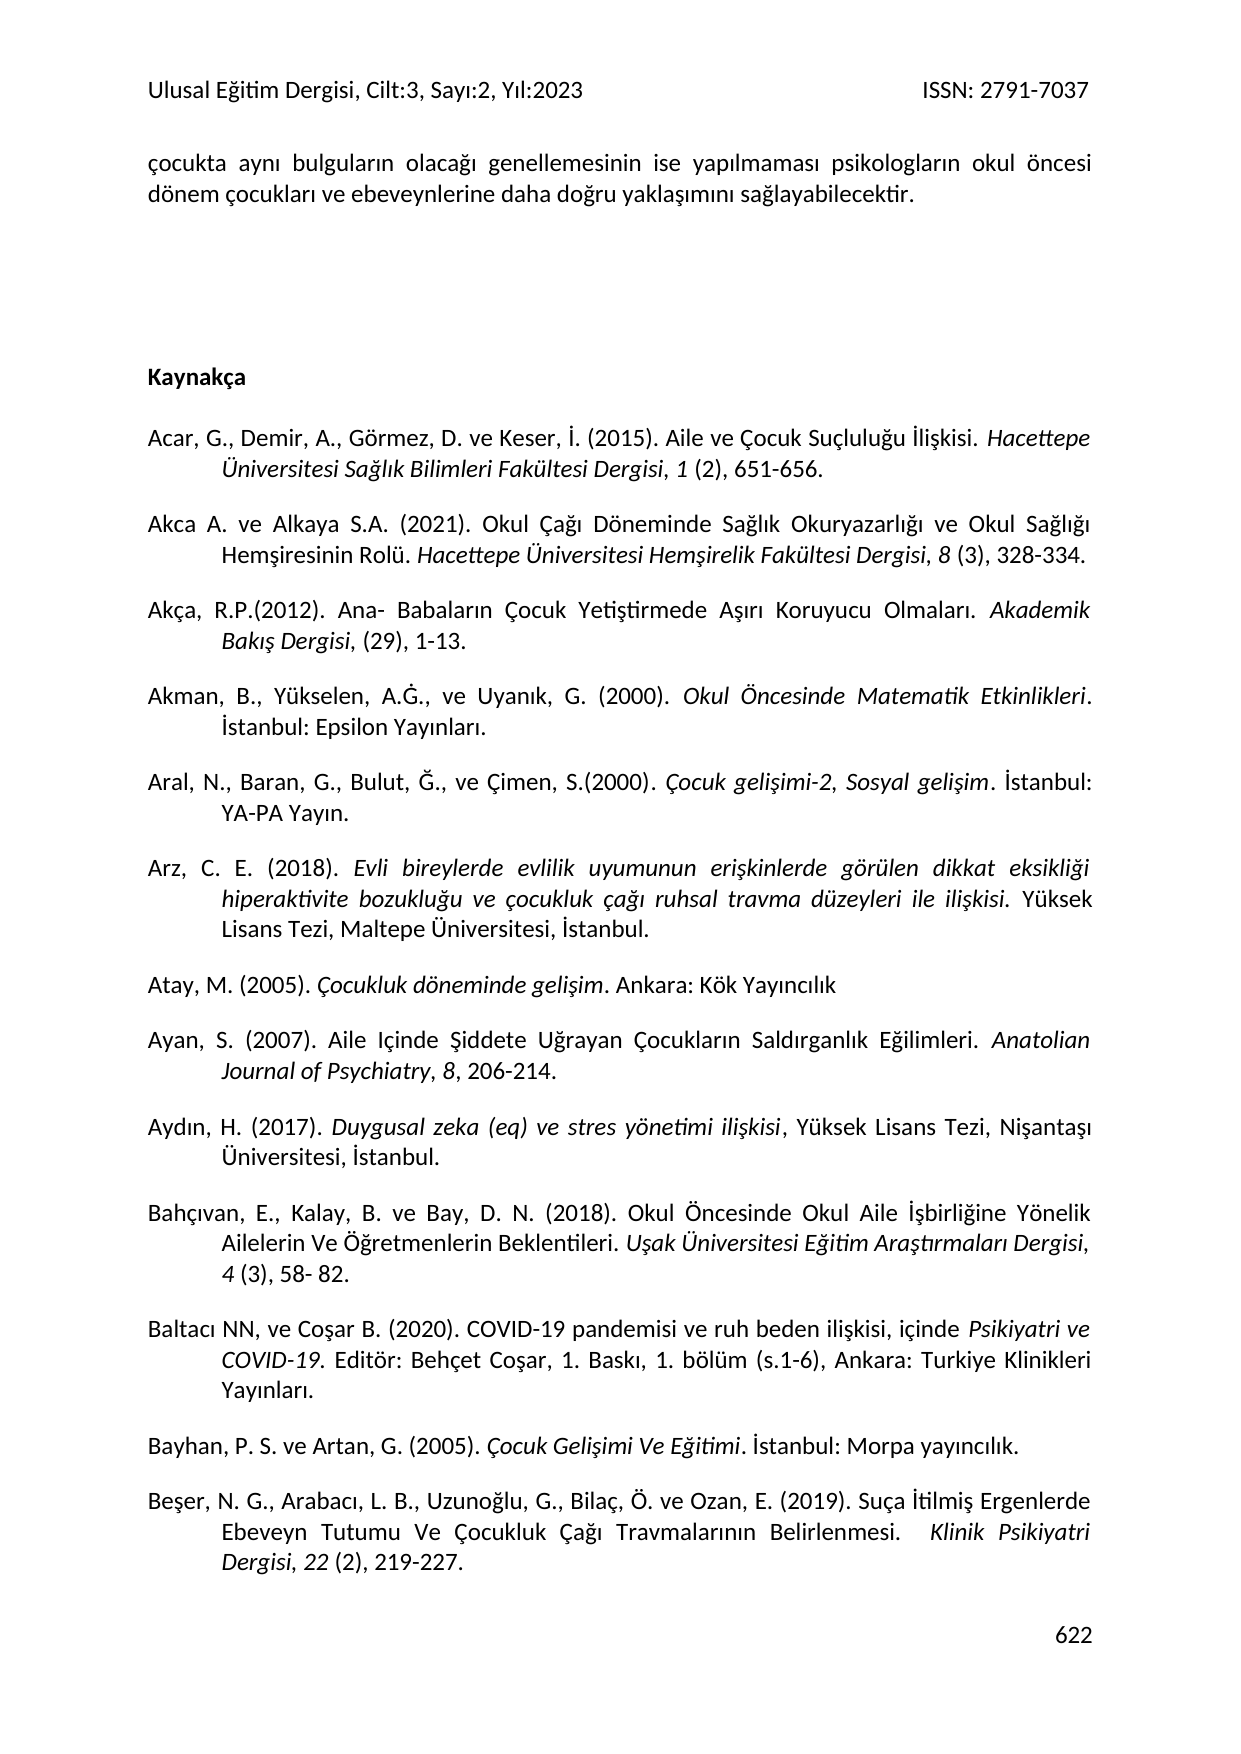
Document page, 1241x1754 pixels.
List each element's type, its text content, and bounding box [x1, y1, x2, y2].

text Akça, R.P.(2012). Ana- Babaların Çocuk Yetiştirmede Aşırı Koruyucu Olmaları. Akademik Bakış Dergisi, (29), 1-13. [148, 594, 1093, 655]
text Akca A. ve Alkaya S.A. (2021). Okul Çağı Döneminde Sağlık Okuryazarlığı ve Okul Sağlığı Hemşiresinin Rolü. Hacettepe Üniversitesi Hemşirelik Fakültesi Dergisi, 8 (3), 328-334. [148, 508, 1093, 569]
text Acar, G., Demir, A., Görmez, D. ve Keser, İ. (2015). Aile ve Çocuk Suçluluğu İlişkisi. Hacettepe Üniversitesi Sağlık Bilimleri Fakültesi Dergisi, 1 (2), 651-656. [148, 422, 1093, 483]
text Aydın, H. (2017). Duygusal zeka (eq) ve stres yönetimi ilişkisi, Yüksek Lisans Tezi, Nişantaşı Üniversitesi, İstanbul. [148, 1111, 1093, 1172]
text Bayhan, P. S. ve Artan, G. (2005). Çocuk Gelişimi Ve Eğitimi. İstanbul: Morpa yayıncılık. [148, 1430, 1093, 1460]
text Akman, B., Yükselen, A.Ġ., ve Uyanık, G. (2000). Okul Öncesinde Matematik Etkinlikleri. İstanbul: Epsilon Yayınları. [148, 680, 1093, 741]
text Ayan, S. (2007). Aile Içinde Şiddete Uğrayan Çocukların Saldırganlık Eğilimleri. Anatolian Journal of Psychiatry, 8, 206-214. [148, 1024, 1093, 1086]
text Arz, C. E. (2018). Evli bireylerde evlilik uyumunun erişkinlerde görülen dikkat eksikliği hiperaktivite bozukluğu ve çocukluk çağı ruhsal travma düzeyleri ile ilişkisi. Yüksek Lisans Tezi, Maltepe Üniversitesi, İstanbul. [148, 852, 1093, 944]
text Baltacı NN, ve Coşar B. (2020). COVID-19 pandemisi ve ruh beden ilişkisi, içinde Psikiyatri ve COVID-19. Editör: Behçet Coşar, 1. Baskı, 1. bölüm (s.1-6), Ankara: Turkiye Klinikleri Yayınları. [148, 1313, 1093, 1405]
text Bahçıvan, E., Kalay, B. ve Bay, D. N. (2018). Okul Öncesinde Okul Aile İşbirliğine Yönelik Ailelerin Ve Öğretmenlerin Beklentileri. Uşak Üniversitesi Eğitim Araştırmaları Dergisi, 4 (3), 58- 82. [148, 1197, 1093, 1288]
text Kaynakça [148, 361, 1093, 392]
text Beşer, N. G., Arabacı, L. B., Uzunoğlu, G., Bilaç, Ö. ve Ozan, E. (2019). Suça İtilmiş Ergenlerde Ebeveyn Tutumu Ve Çocukluk Çağı Travmalarının Belirlenmesi. Klinik Psikiyatri Dergisi, 22 (2), 219-227. [148, 1485, 1093, 1577]
text Atay, M. (2005). Çocukluk döneminde gelişim. Ankara: Kök Yayıncılık [148, 969, 1093, 999]
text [148, 148, 1093, 209]
text Aral, N., Baran, G., Bulut, Ğ., ve Çimen, S.(2000). Çocuk gelişimi-2, Sosyal gelişim. İstanbul: YA-PA Yayın. [148, 766, 1093, 827]
